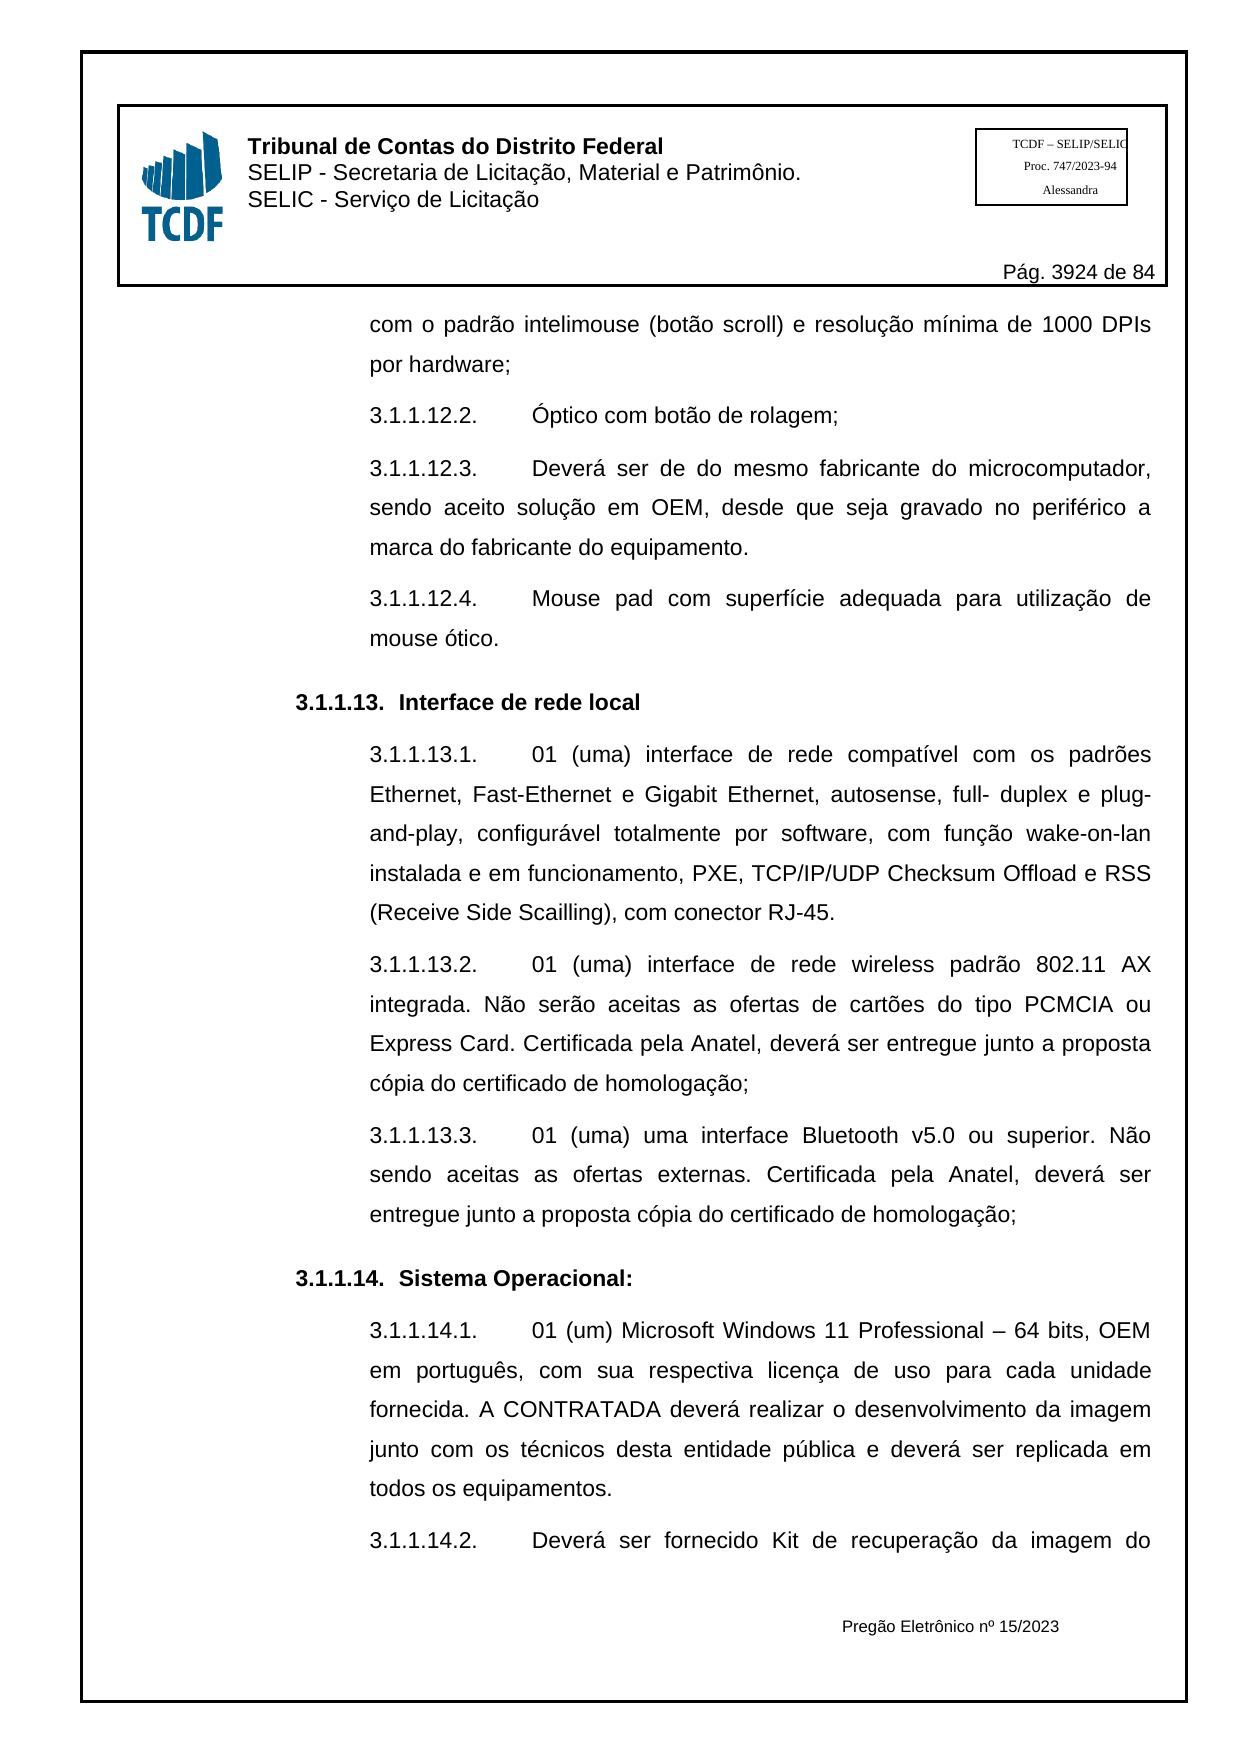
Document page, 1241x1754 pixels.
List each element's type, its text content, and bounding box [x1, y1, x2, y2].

list 01 (uma) uma interface Bluetooth v5.0 ou superior. Não sendo aceitas as ofertas externas. Certificada pela Anatel, deverá ser entregue junto a proposta cópia do certificado de homologação; [369, 1122, 1152, 1227]
list Interface de rede local [295, 689, 1152, 716]
list 01 (um) Microsoft Windows 11 Professional – 64 bits, OEM em português, com sua respectiva licença de uso para cada unidade fornecida. A CONTRATADA deverá realizar o desenvolvimento da imagem junto com os técnicos desta entidade pública e deverá ser replicada em todos os equipamentos. [369, 1317, 1152, 1501]
list Sistema Operacional: [295, 1265, 1152, 1291]
picture [127, 129, 237, 244]
list 01 (uma) interface de rede compatível com os padrões Ethernet, Fast-Ethernet e Gigabit Ethernet, autosense, full- duplex e plug-and-play, configurável totalmente por software, com função wake-on-lan instalada e em funcionamento, PXE, TCP/IP/UDP Checksum Offload e RSS (Receive Side Scailling), com conector RJ-45. [369, 741, 1152, 926]
list Mouse pad com superfície adequada para utilização de mouse ótico. [369, 585, 1152, 651]
list Óptico com botão de rolagem; [369, 402, 1152, 429]
list 01 (uma) interface de rede wireless padrão 802.11 AX integrada. Não serão aceitas as ofertas de cartões do tipo PCMCIA ou Express Card. Certificada pela Anatel, deverá ser entregue junto a proposta cópia do certificado de homologação; [369, 951, 1152, 1096]
